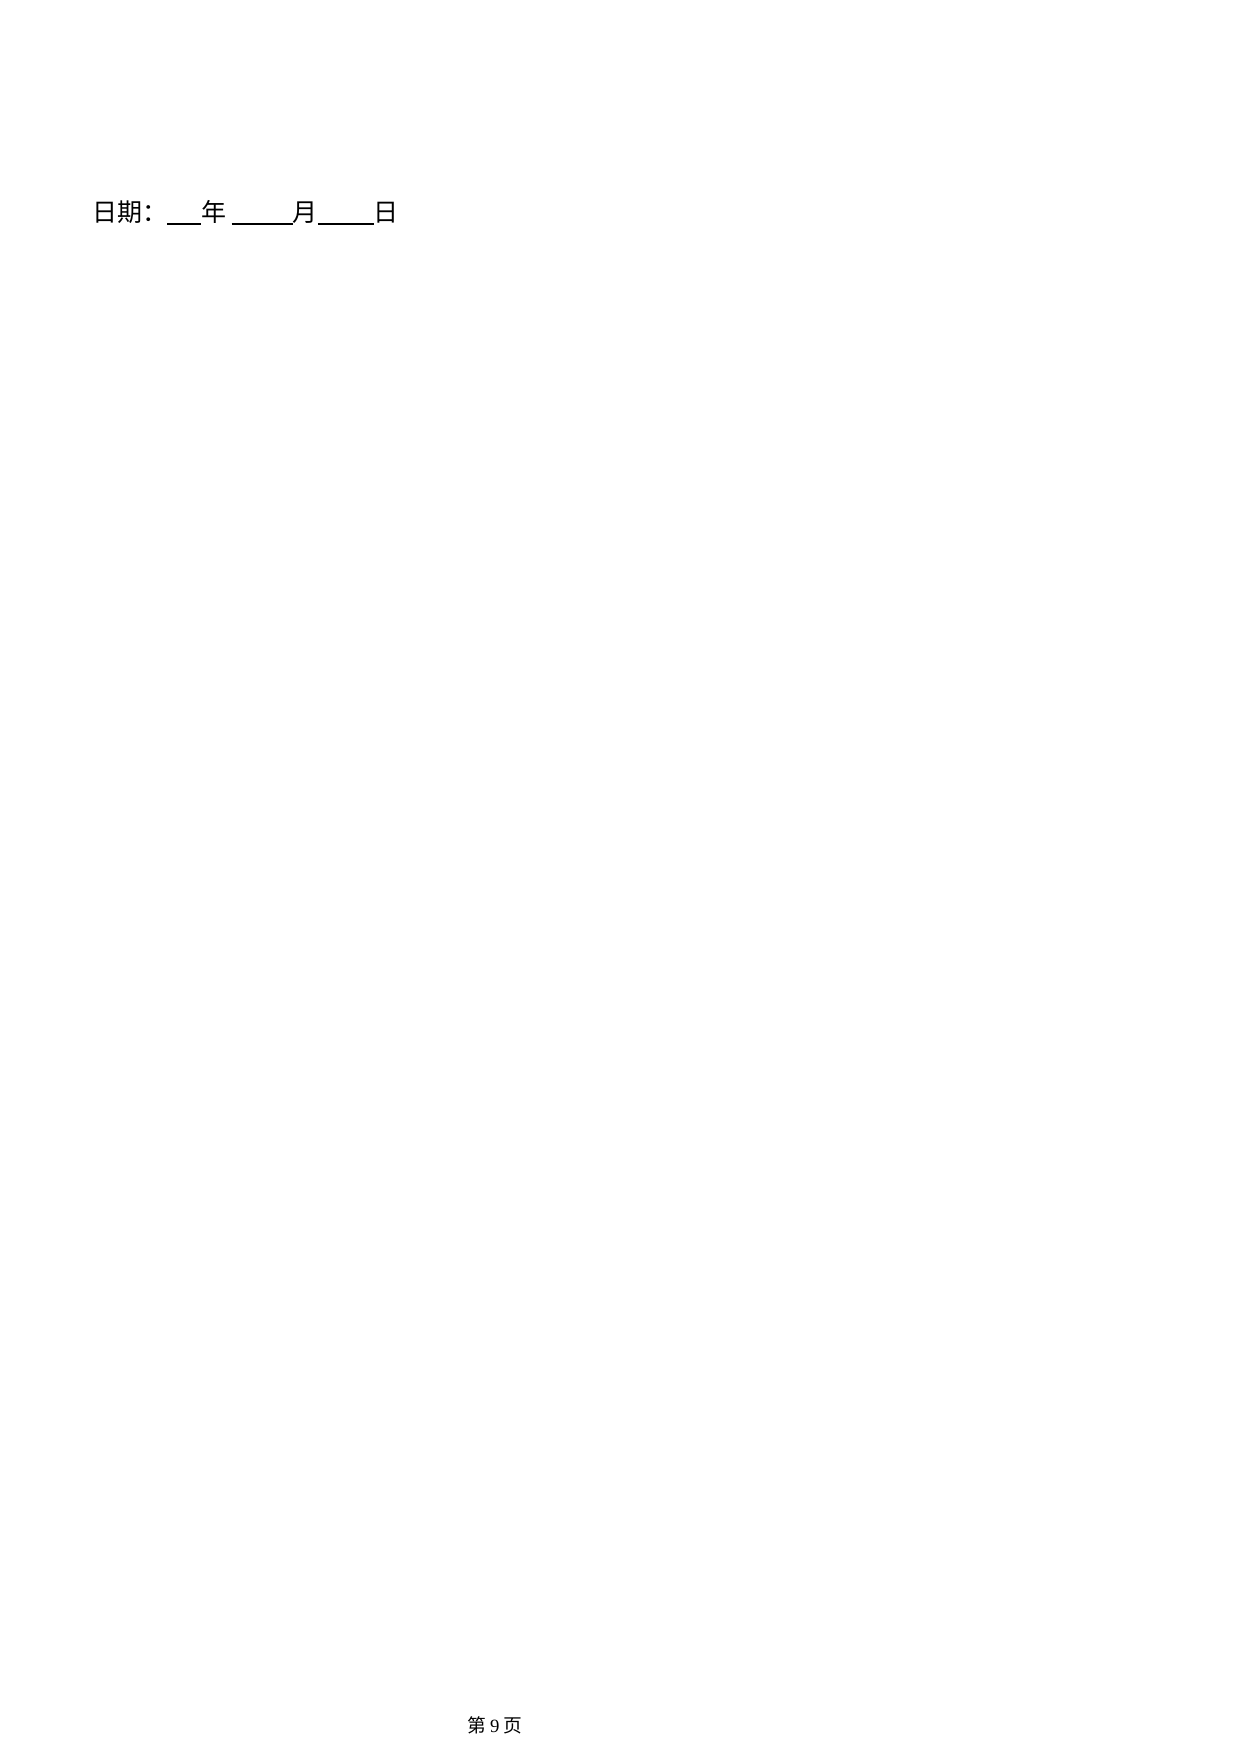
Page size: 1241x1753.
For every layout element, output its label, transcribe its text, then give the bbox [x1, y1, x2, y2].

text 日期： 年 月 日 [92, 178, 1143, 243]
